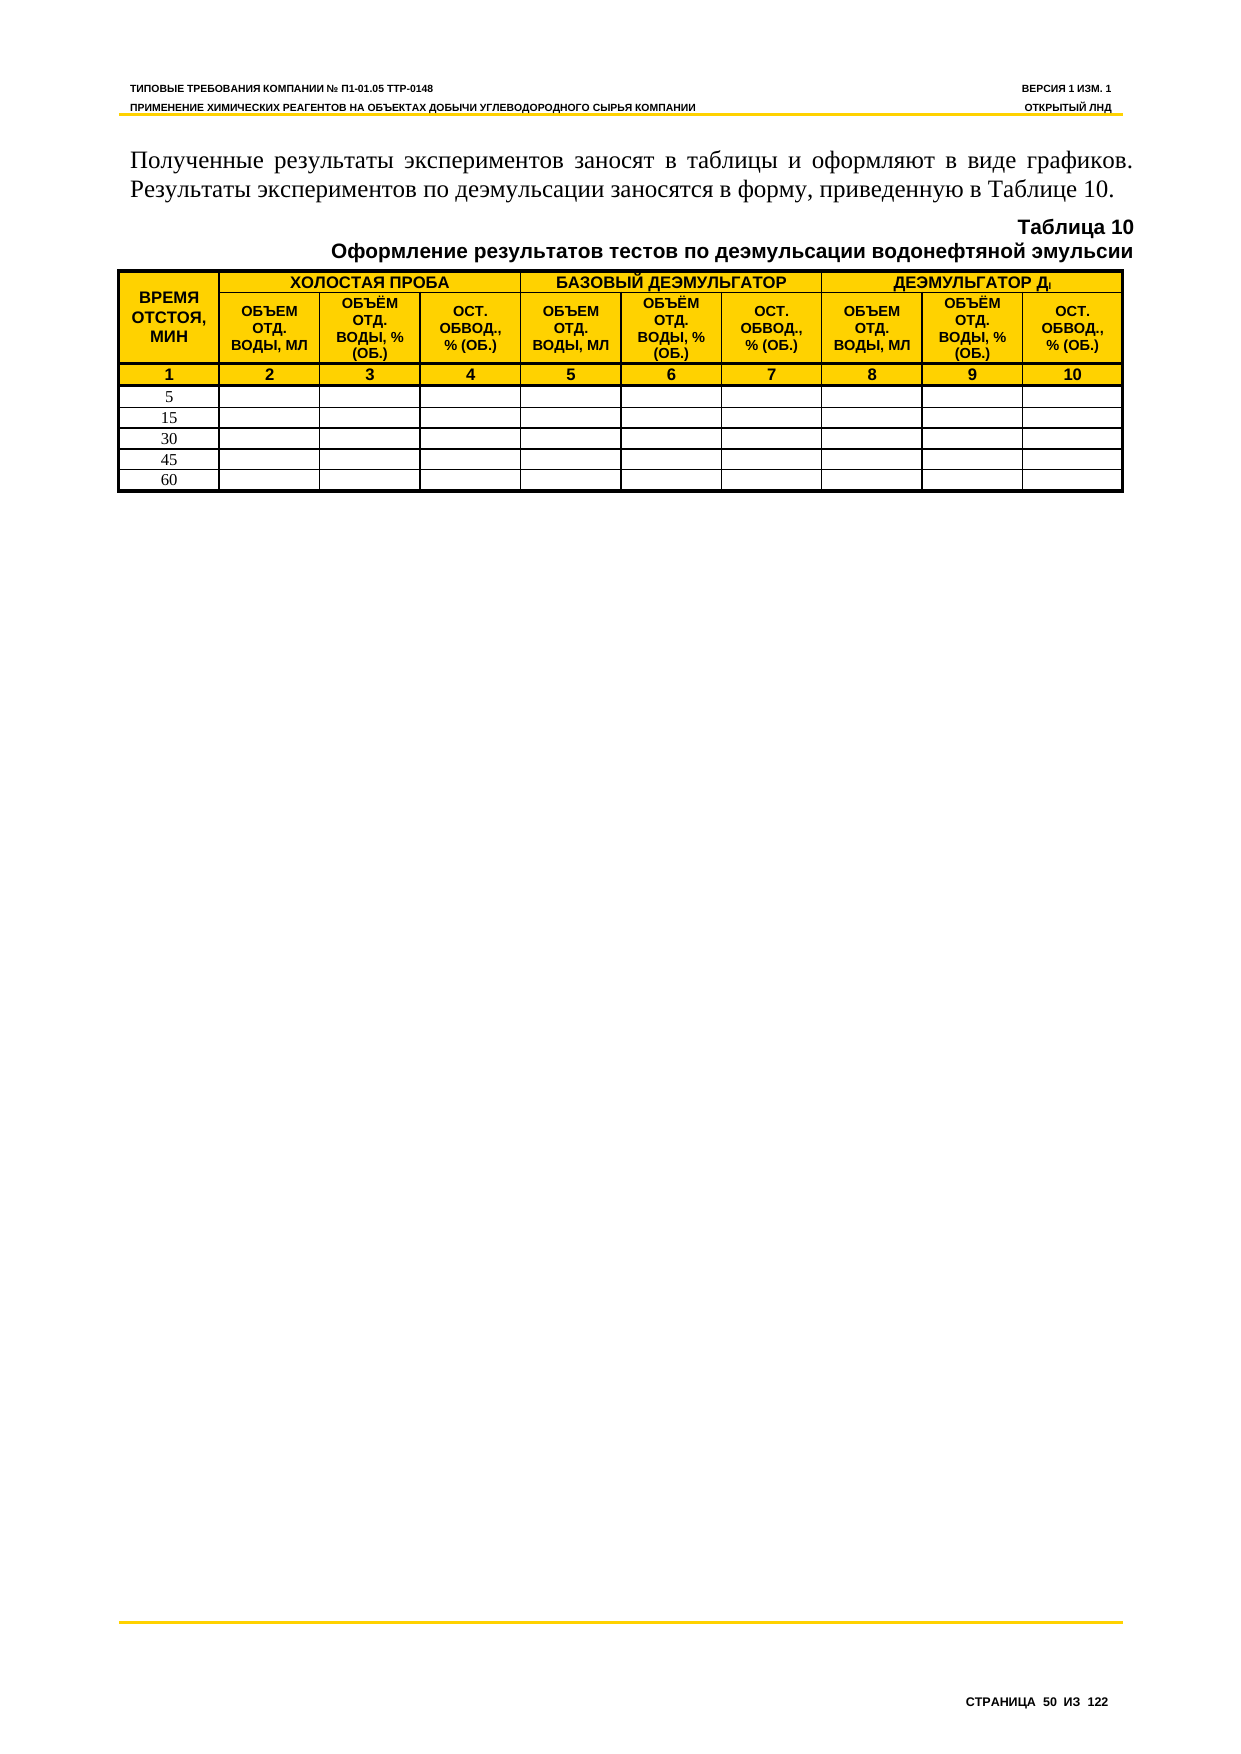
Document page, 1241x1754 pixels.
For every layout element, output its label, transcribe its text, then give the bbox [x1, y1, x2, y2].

table_cell [822, 450, 921, 468]
table_cell [1023, 450, 1121, 468]
table_cell [521, 429, 620, 448]
table_cell 9 [923, 365, 1022, 384]
table_cell [320, 387, 419, 406]
table_cell 5 [521, 365, 620, 384]
table_cell [1023, 387, 1121, 406]
table_cell [722, 429, 821, 448]
table_cell [320, 450, 419, 468]
table_cell ОБЪЕМ ОТД. ВОДЫ, МЛ [822, 293, 921, 362]
table_cell [822, 429, 921, 448]
table_cell [722, 387, 821, 406]
table_cell [923, 408, 1022, 427]
table_cell [220, 470, 319, 489]
table_cell [923, 470, 1022, 489]
table_cell [822, 470, 921, 489]
table_cell [220, 387, 319, 406]
table_cell 10 [1023, 365, 1121, 384]
table_cell ОСТ. ОБВОД., % (ОБ.) [722, 293, 821, 362]
table_cell [622, 429, 721, 448]
table_cell [622, 470, 721, 489]
table_cell 8 [822, 365, 921, 384]
table_cell ОСТ. ОБВОД., % (ОБ.) [421, 293, 520, 362]
table_cell 45 [120, 450, 218, 468]
table_cell 6 [622, 365, 721, 384]
table_cell [521, 470, 620, 489]
table_cell ОБЪЁМ ОТД. ВОДЫ, % (ОБ.) [320, 293, 419, 362]
table_header ВРЕМЯ ОТСТОЯ, МИН [120, 273, 218, 362]
table_cell 15 [120, 408, 218, 427]
table_cell [220, 408, 319, 427]
table_cell [1023, 408, 1121, 427]
table_cell [722, 408, 821, 427]
table_cell [421, 408, 520, 427]
table_cell ОБЪЕМ ОТД. ВОДЫ, МЛ [220, 293, 319, 362]
table_cell [822, 387, 921, 406]
table_cell 60 [120, 470, 218, 489]
table_cell [521, 387, 620, 406]
table_cell ОБЪЕМ ОТД. ВОДЫ, МЛ [521, 293, 620, 362]
table_cell ОБЪЁМ ОТД. ВОДЫ, % (ОБ.) [622, 293, 721, 362]
table_cell [622, 450, 721, 468]
table_cell 1 [120, 365, 218, 384]
table_cell [1023, 429, 1121, 448]
table_cell [320, 408, 419, 427]
table_cell 7 [722, 365, 821, 384]
table_cell [923, 387, 1022, 406]
table_cell 30 [120, 429, 218, 448]
table_cell [521, 408, 620, 427]
table_cell [1023, 470, 1121, 489]
table_cell [622, 408, 721, 427]
table_cell [220, 429, 319, 448]
table_cell 2 [220, 365, 319, 384]
table_cell [421, 450, 520, 468]
table_cell [923, 450, 1022, 468]
table_cell [722, 470, 821, 489]
table_cell [421, 470, 520, 489]
table_header ДЕЭМУЛЬГАТОР ДI [822, 273, 1121, 292]
table_cell [521, 450, 620, 468]
table_cell [622, 387, 721, 406]
table_cell [220, 450, 319, 468]
table_cell ОСТ. ОБВОД., % (ОБ.) [1023, 293, 1121, 362]
table_cell [421, 429, 520, 448]
table_cell ОБЪЁМ ОТД. ВОДЫ, % (ОБ.) [923, 293, 1022, 362]
table_cell [320, 429, 419, 448]
table_cell 5 [120, 387, 218, 406]
table_cell [822, 408, 921, 427]
text Таблица 10 [130, 215, 1134, 239]
table_cell 3 [320, 365, 419, 384]
text Оформление результатов тестов по деэмульсации водонефтяной эмульсии [130, 239, 1134, 263]
table_cell [320, 470, 419, 489]
table_cell [923, 429, 1022, 448]
table_header БАЗОВЫЙ ДЕЭМУЛЬГАТОР [521, 273, 821, 292]
table_header ХОЛОСТАЯ ПРОБА [220, 273, 520, 292]
text Полученные результаты экспериментов заносят в таблицы и оформляют в виде графиков. Результаты экспериментов по деэмульсации заносятся в форму, приведенную в Таблице 10. [130, 145, 1134, 203]
table_cell [722, 450, 821, 468]
table_cell 4 [421, 365, 520, 384]
table_cell [421, 387, 520, 406]
